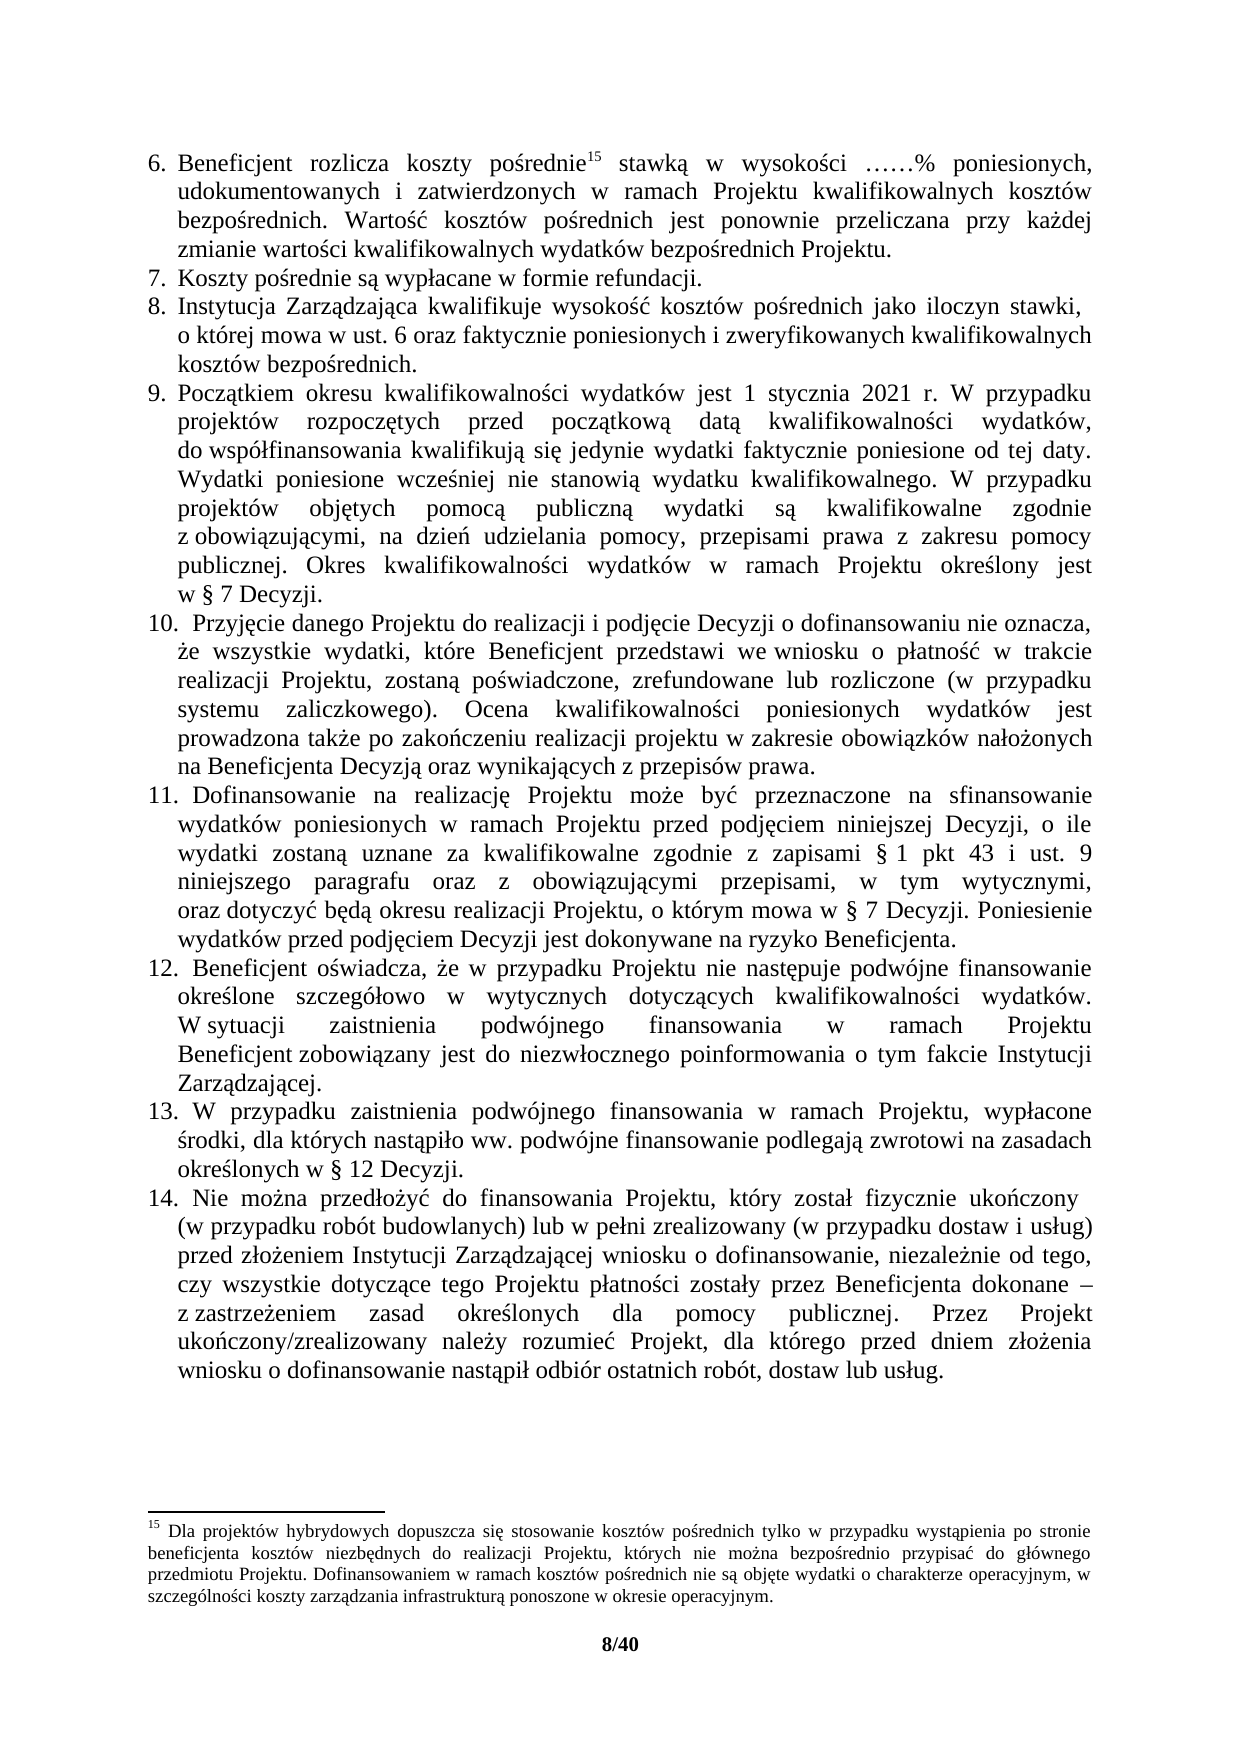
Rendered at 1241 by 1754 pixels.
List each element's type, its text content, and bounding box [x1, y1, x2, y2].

list Nie można przedłożyć do finansowania Projektu, który został fizycznie ukończony (w przypadku robót budowlanych) lub w pełni zrealizowany (w przypadku dostaw i usług) przed złożeniem Instytucji Zarządzającej wniosku o dofinansowanie, niezależnie od tego, czy wszystkie dotyczące tego Projektu płatności zostały przez Beneficjenta dokonane – z zastrzeżeniem zasad określonych dla pomocy publicznej. Przez Projekt ukończony/zrealizowany należy rozumieć Projekt, dla którego przed dniem złożenia wniosku o dofinansowanie nastąpił odbiór ostatnich robót, dostaw lub usług. [148, 1183, 1093, 1384]
list Koszty pośrednie są wypłacane w formie refundacji. [148, 263, 1093, 291]
list Instytucja Zarządzająca kwalifikuje wysokość kosztów pośrednich jako iloczyn stawki, o której mowa w ust. 6 oraz faktycznie poniesionych i zweryfikowanych kwalifikowalnych kosztów bezpośrednich. [148, 291, 1093, 378]
list Początkiem okresu kwalifikowalności wydatków jest 1 stycznia 2021 r. W przypadku projektów rozpoczętych przed początkową datą kwalifikowalności wydatków, do współfinansowania kwalifikują się jedynie wydatki faktycznie poniesione od tej daty. Wydatki poniesione wcześniej nie stanowią wydatku kwalifikowalnego. W przypadku projektów objętych pomocą publiczną wydatki są kwalifikowalne zgodnie z obowiązującymi, na dzień udzielania pomocy, przepisami prawa z zakresu pomocy publicznej. Okres kwalifikowalności wydatków w ramach Projektu określony jest w § 7 Decyzji. [148, 378, 1093, 608]
list Beneficjent rozlicza koszty pośrednie stawką w wysokości ……% poniesionych, udokumentowanych i zatwierdzonych w ramach Projektu kwalifikowalnych kosztów bezpośrednich. Wartość kosztów pośrednich jest ponownie przeliczana przy każdej zmianie wartości kwalifikowalnych wydatków bezpośrednich Projektu. [148, 148, 1093, 263]
list W przypadku zaistnienia podwójnego finansowania w ramach Projektu, wypłacone środki, dla których nastąpiło ww. podwójne finansowanie podlegają zwrotowi na zasadach określonych w § 12 Decyzji. [148, 1096, 1093, 1183]
list Przyjęcie danego Projektu do realizacji i podjęcie Decyzji o dofinansowaniu nie oznacza, że wszystkie wydatki, które Beneficjent przedstawi we wniosku o płatność w trakcie realizacji Projektu, zostaną poświadczone, zrefundowane lub rozliczone (w przypadku systemu zaliczkowego). Ocena kwalifikowalności poniesionych wydatków jest prowadzona także po zakończeniu realizacji projektu w zakresie obowiązków nałożonych na Beneficjenta Decyzją oraz wynikających z przepisów prawa. [148, 608, 1093, 780]
list Beneficjent oświadcza, że w przypadku Projektu nie następuje podwójne finansowanie określone szczegółowo w wytycznych dotyczących kwalifikowalności wydatków. W sytuacji zaistnienia podwójnego finansowania w ramach Projektu Beneficjent zobowiązany jest do niezwłocznego poinformowania o tym fakcie Instytucji Zarządzającej. [148, 953, 1093, 1096]
list Dofinansowanie na realizację Projektu może być przeznaczone na sfinansowanie wydatków poniesionych w ramach Projektu przed podjęciem niniejszej Decyzji, o ile wydatki zostaną uznane za kwalifikowalne zgodnie z zapisami § 1 pkt 43 i ust. 9 niniejszego paragrafu oraz z obowiązującymi przepisami, w tym wytycznymi, oraz dotyczyć będą okresu realizacji Projektu, o którym mowa w § 7 Decyzji. Poniesienie wydatków przed podjęciem Decyzji jest dokonywane na ryzyko Beneficjenta. [148, 780, 1093, 953]
